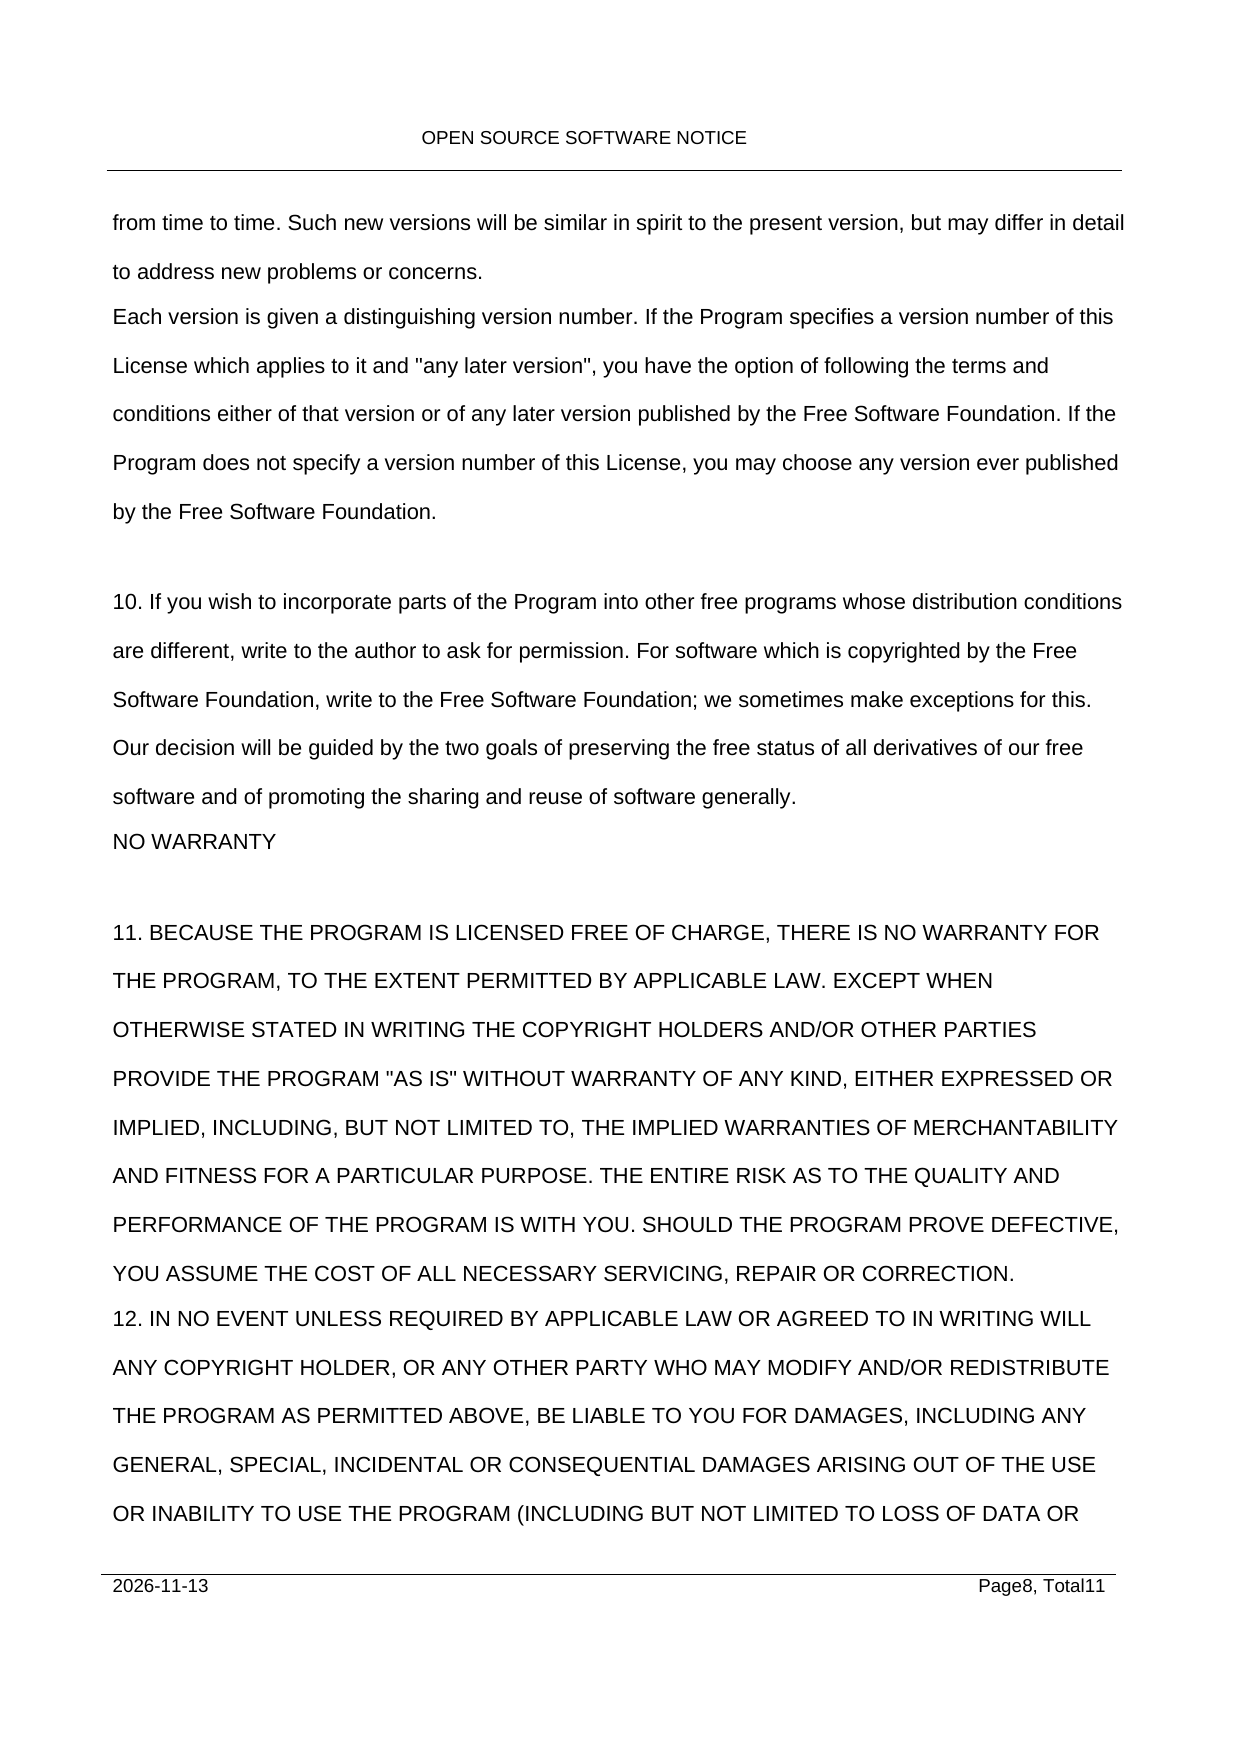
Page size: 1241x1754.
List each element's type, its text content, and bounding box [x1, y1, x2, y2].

text Each version is given a distinguishing version number. If the Program specifies a version number of this License which applies to it and "any later version", you have the option of following the terms and conditions either of that version or of any later version published by the Free Software Foundation. If the Program does not specify a version number of this License, you may choose any version ever published by the Free Software Foundation. [112, 300, 1128, 528]
text NO WARRANTY [112, 826, 1128, 858]
text 10. If you wish to incorporate parts of the Program into other free programs whose distribution conditions are different, write to the author to ask for permission. For software which is copyrighted by the Free Software Foundation, write to the Free Software Foundation; we sometimes make exceptions for this. Our decision will be guided by the two goals of preserving the free status of all derivatives of our free software and of promoting the sharing and reuse of software generally. [112, 585, 1128, 813]
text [112, 206, 1128, 288]
text 11. BECAUSE THE PROGRAM IS LICENSED FREE OF CHARGE, THERE IS NO WARRANTY FOR THE PROGRAM, TO THE EXTENT PERMITTED BY APPLICABLE LAW. EXCEPT WHEN OTHERWISE STATED IN WRITING THE COPYRIGHT HOLDERS AND/OR OTHER PARTIES PROVIDE THE PROGRAM "AS IS" WITHOUT WARRANTY OF ANY KIND, EITHER EXPRESSED OR IMPLIED, INCLUDING, BUT NOT LIMITED TO, THE IMPLIED WARRANTIES OF MERCHANTABILITY AND FITNESS FOR A PARTICULAR PURPOSE. THE ENTIRE RISK AS TO THE QUALITY AND PERFORMANCE OF THE PROGRAM IS WITH YOU. SHOULD THE PROGRAM PROVE DEFECTIVE, YOU ASSUME THE COST OF ALL NECESSARY SERVICING, REPAIR OR CORRECTION. [112, 916, 1128, 1289]
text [112, 1302, 1128, 1529]
